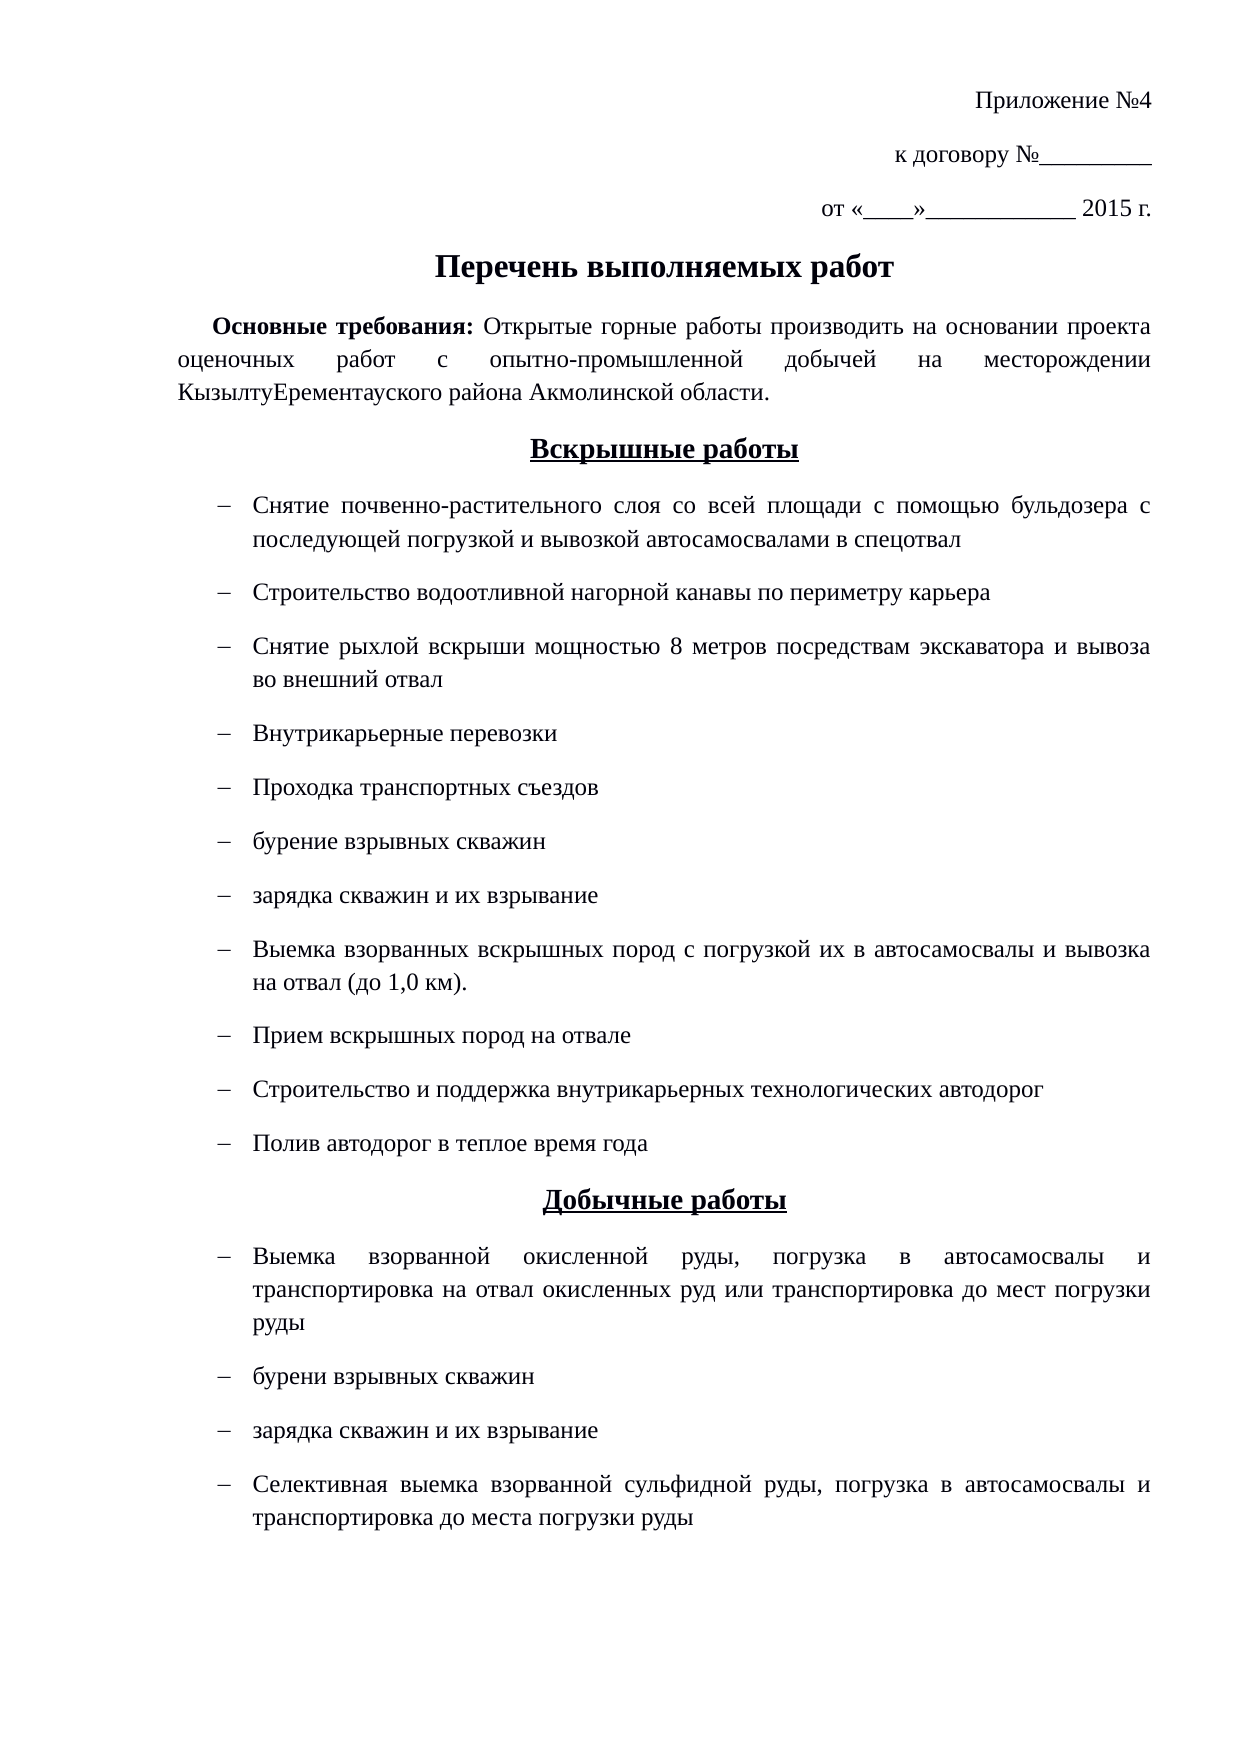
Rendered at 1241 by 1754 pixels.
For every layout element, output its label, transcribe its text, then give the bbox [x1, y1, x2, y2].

list Полив автодорог в теплое время года [215, 1128, 1152, 1157]
text Приложение №4 [177, 85, 1152, 114]
list Строительство и поддержка внутрикарьерных технологических автодорог [215, 1074, 1152, 1103]
list Внутрикарьерные перевозки [215, 718, 1152, 747]
list Снятие рыхлой вскрыши мощностью 8 метров посредствам экскаватора и вывоза во внешний отвал [215, 631, 1152, 693]
list Проходка транспортных съездов [215, 772, 1152, 801]
list зарядка скважин и их взрывание [215, 880, 1152, 908]
text к договору №_________ [177, 139, 1152, 167]
list Строительство водоотливной нагорной канавы по периметру карьера [215, 577, 1152, 606]
list зарядка скважин и их взрывание [215, 1415, 1152, 1444]
text от «____»____________ 2015 г. [177, 193, 1152, 221]
list Селективная выемка взорванной сульфидной руды, погрузка в автосамосвалы и транспортировка до места погрузки руды [215, 1469, 1152, 1531]
list Выемка взорванной окисленной руды, погрузка в автосамосвалы и транспортировка на отвал окисленных руд или транспортировка до мест погрузки руды [215, 1241, 1152, 1336]
list Снятие почвенно-растительного слоя со всей площади с помощью бульдозера с последующей погрузкой и вывозкой автосамосвалами в спецотвал [215, 491, 1152, 552]
text Добычные работы [177, 1182, 1152, 1216]
text Вскрышные работы [177, 431, 1152, 465]
list Прием вскрышных пород на отвале [215, 1021, 1152, 1049]
list бурение взрывных скважин [215, 826, 1152, 855]
text Перечень выполняемых работ [177, 246, 1152, 285]
list Выемка взорванных вскрышных пород с погрузкой их в автосамосвалы и вывозка на отвал (до 1,0 км). [215, 934, 1152, 995]
text Основные требования: Открытые горные работы производить на основании проекта оценочных работ с опытно-промышленной добычей на месторождении КызылтуЕрементауского района Акмолинской области. [177, 311, 1152, 406]
list бурени взрывных скважин [215, 1361, 1152, 1390]
